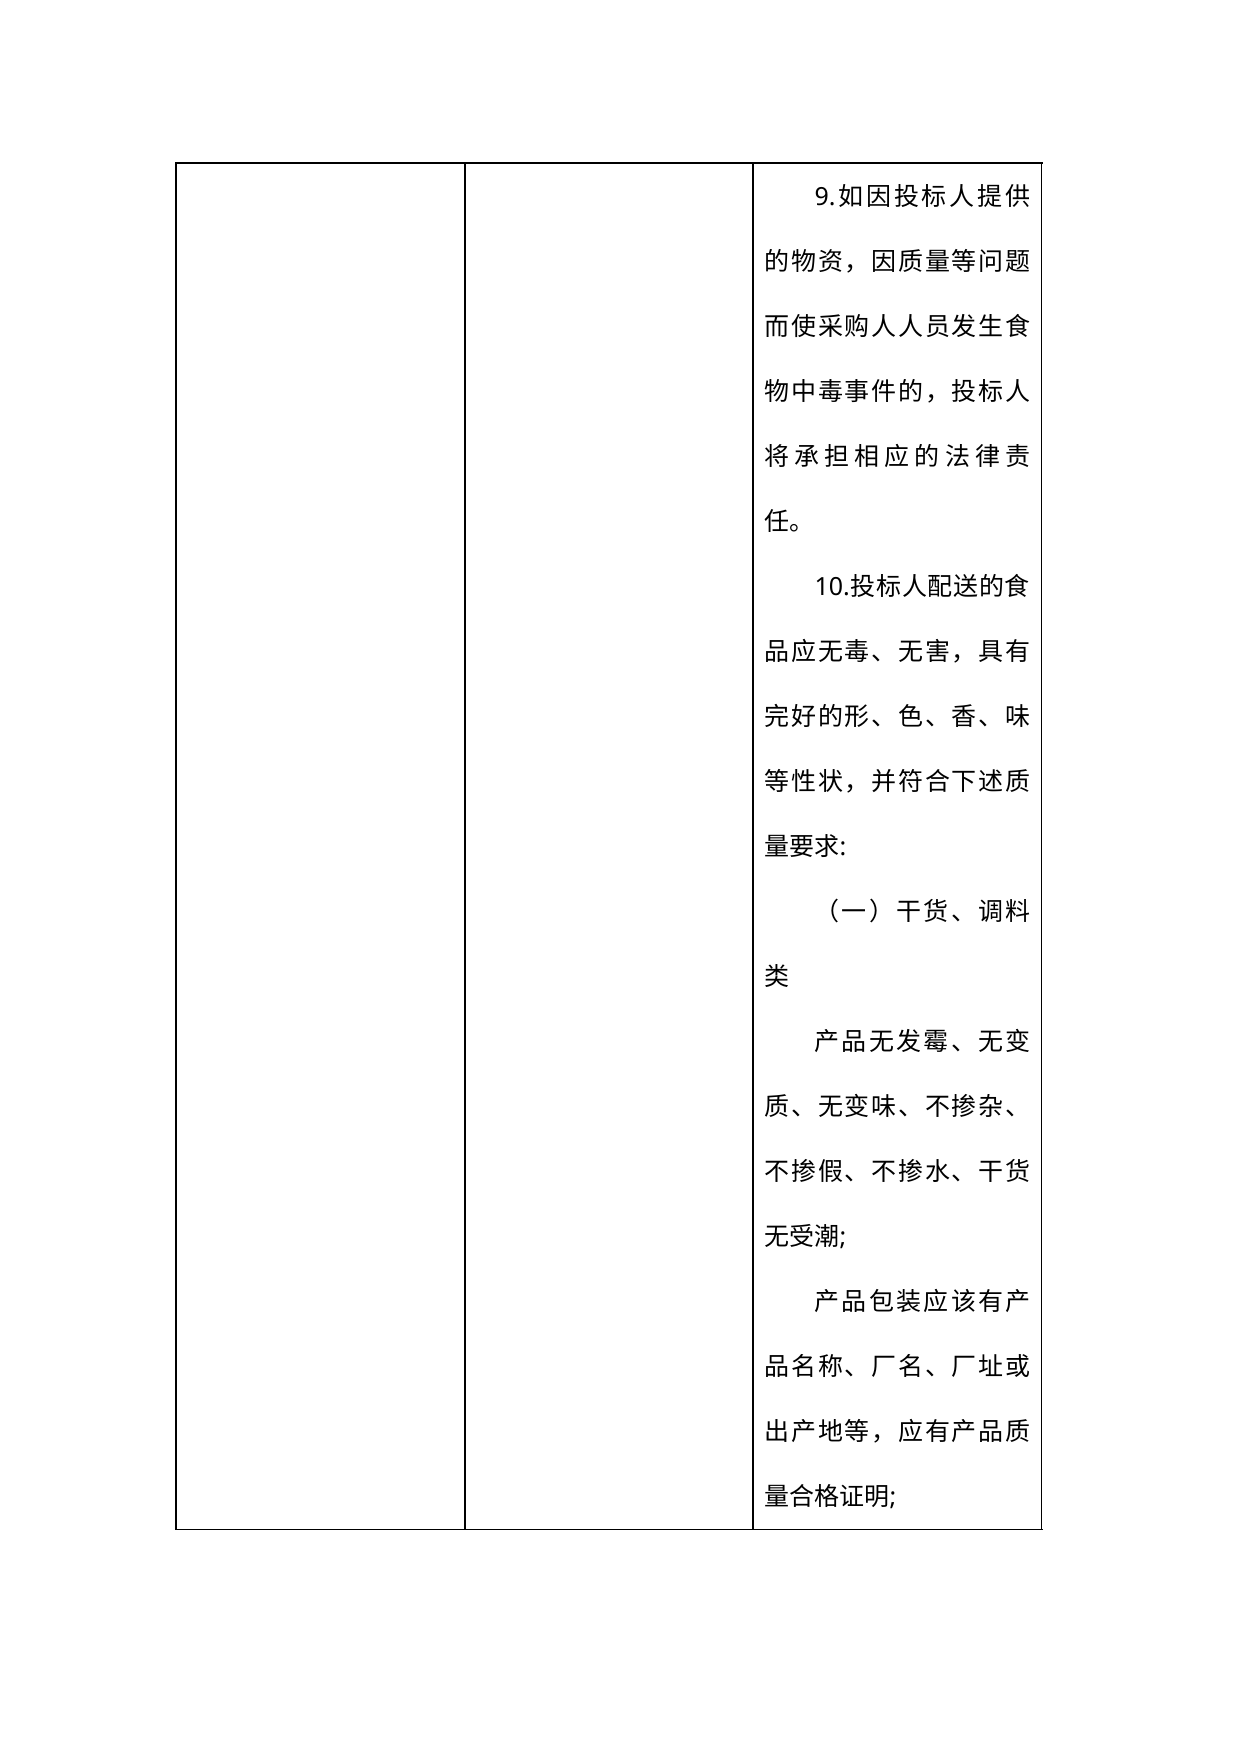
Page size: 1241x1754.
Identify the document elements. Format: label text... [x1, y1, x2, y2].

table_cell 1 [177, 164, 464, 1528]
table_cell [466, 164, 752, 1528]
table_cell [754, 164, 1041, 1528]
